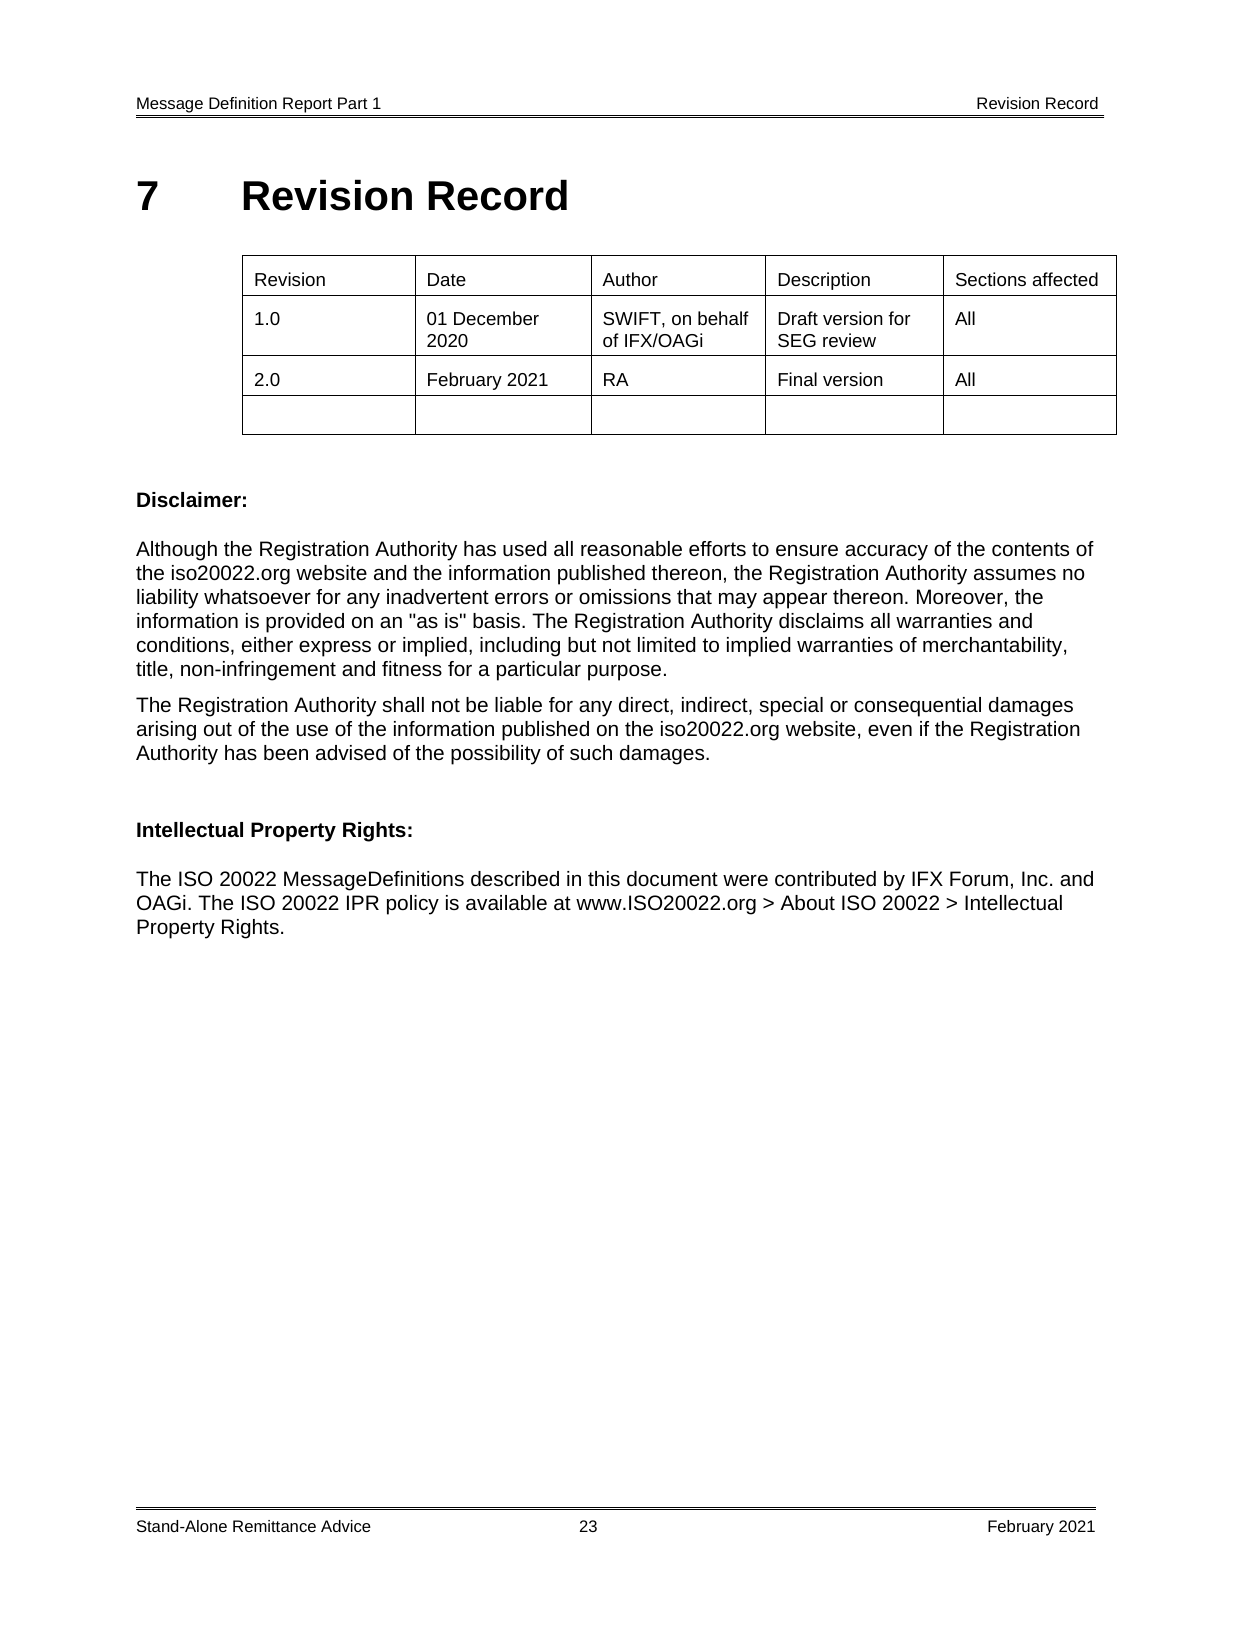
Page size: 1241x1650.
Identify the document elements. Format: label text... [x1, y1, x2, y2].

table_header Sections affected [944, 256, 1116, 294]
text The ISO 20022 MessageDefinitions described in this document were contributed by IFX Forum, Inc. and OAGi. The ISO 20022 IPR policy is available at www.ISO20022.org > About ISO 20022 > Intellectual Property Rights. [136, 867, 1104, 939]
text Intellectual Property Rights: [136, 818, 1104, 842]
table_cell 2.0 [243, 356, 415, 395]
table_header Author [592, 256, 765, 294]
table_cell [766, 396, 943, 434]
table_header Description [766, 256, 943, 294]
text Although the Registration Authority has used all reasonable efforts to ensure accuracy of the contents of the iso20022.org website and the information published thereon, the Registration Authority assumes no liability whatsoever for any inadvertent errors or omissions that may appear thereon. Moreover, the information is provided on an "as is" basis. The Registration Authority disclaims all warranties and conditions, either express or implied, including but not limited to implied warranties of merchantability, title, non-infringement and fitness for a particular purpose. [136, 537, 1104, 681]
table_cell [944, 396, 1116, 434]
table_cell 1.0 [243, 296, 415, 355]
table_cell Draft version for SEG review [766, 296, 943, 355]
table_cell 01 December 2020 [416, 296, 591, 355]
table_cell [592, 396, 765, 434]
table_cell February 2021 [416, 356, 591, 395]
table_header Date [416, 256, 591, 294]
table_cell SWIFT, on behalf of IFX/OAGi [592, 296, 765, 355]
table_cell All [944, 356, 1116, 395]
table_cell RA [592, 356, 765, 395]
table_cell All [944, 296, 1116, 355]
subtitle Revision Record [136, 171, 1104, 219]
table_cell Final version [766, 356, 943, 395]
table_cell [243, 396, 415, 434]
table_cell [416, 396, 591, 434]
table_header Revision [243, 256, 415, 294]
text Disclaimer: [136, 488, 1104, 512]
text The Registration Authority shall not be liable for any direct, indirect, special or consequential damages arising out of the use of the information published on the iso20022.org website, even if the Registration Authority has been advised of the possibility of such damages. [136, 693, 1104, 765]
